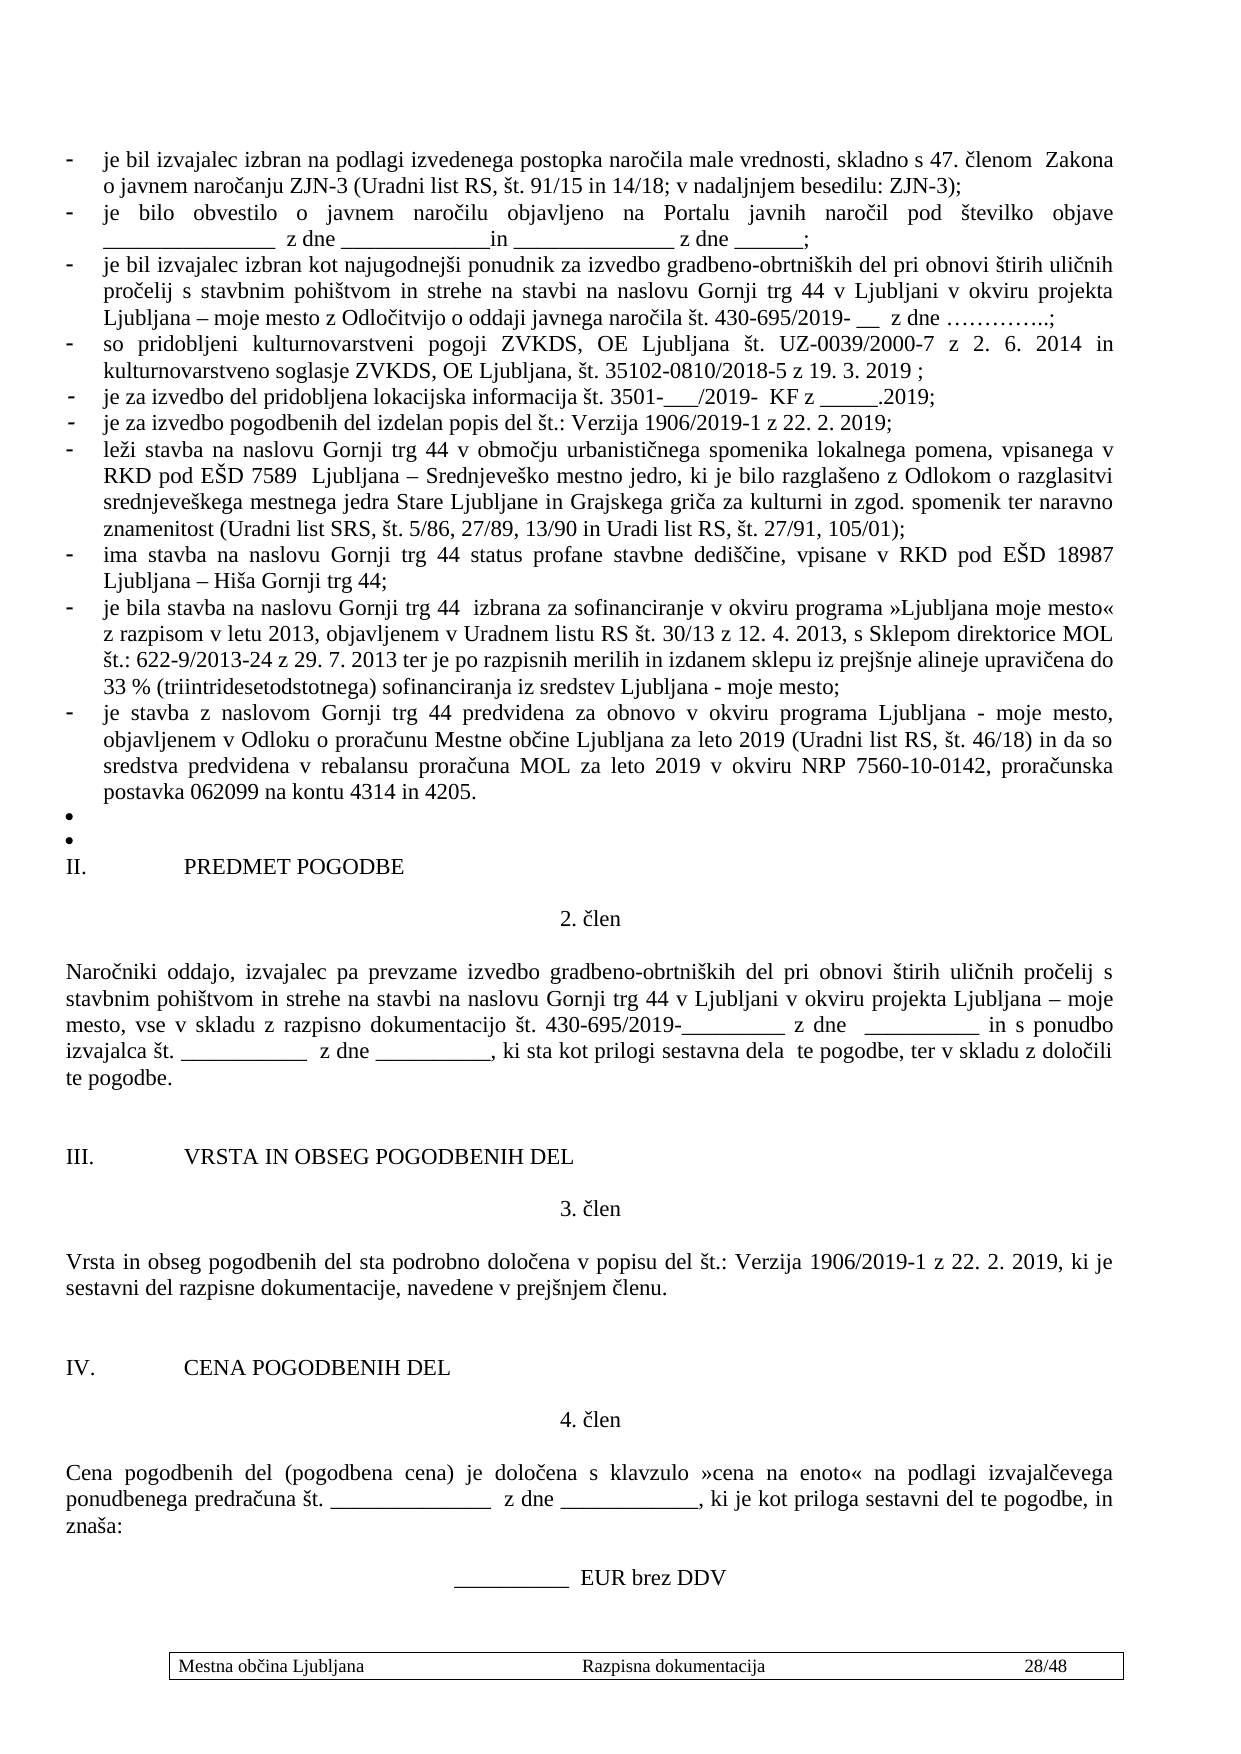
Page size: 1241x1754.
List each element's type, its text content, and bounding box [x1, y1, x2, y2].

list je bilo obvestilo o javnem naročilu objavljeno na Portalu javnih naročil pod številko objave _______________ z dne _____________in ______________ z dne ______; [66, 198, 1115, 251]
subtitle VRSTA IN OBSEG POGODBENIH DEL [66, 1143, 1115, 1169]
list je stavba z naslovom Gornji trg 44 predvidena za obnovo v okviru programa Ljubljana - moje mesto, objavljenem v Odloku o proračunu Mestne občine Ljubljana za leto 2019 (Uradni list RS, št. 46/18) in da so sredstva predvidena v rebalansu proračuna MOL za leto 2019 v okviru NRP 7560-10-0142, proračunska postavka 062099 na kontu 4314 in 4205. [66, 699, 1115, 805]
list je bila stavba na naslovu Gornji trg 44 izbrana za sofinanciranje v okviru programa »Ljubljana moje mesto« z razpisom v letu 2013, objavljenem v Uradnem listu RS št. 30/13 z 12. 4. 2013, s Sklepom direktorice MOL št.: 622-9/2013-24 z 29. 7. 2013 ter je po razpisnih merilih in izdanem sklepu iz prejšnje alineje upravičena do 33 % (triintridesetodstotnega) sofinanciranja iz sredstev Ljubljana - moje mesto; [66, 594, 1115, 699]
list so pridobljeni kulturnovarstveni pogoji ZVKDS, OE Ljubljana št. UZ-0039/2000-7 z 2. 6. 2014 in kulturnovarstveno soglasje ZVKDS, OE Ljubljana, št. 35102-0810/2018-5 z 19. 3. 2019 ; [66, 330, 1115, 383]
list je za izvedbo del pridobljena lokacijska informacija št. 3501-___/2019- KF z _____.2019; [66, 383, 1115, 409]
text Cena pogodbenih del (pogodbena cena) je določena s klavzulo »cena na enoto« na podlagi izvajalčevega ponudbenega predračuna št. ______________ z dne ____________, ki je kot priloga sestavni del te pogodbe, in znaša: [66, 1459, 1115, 1538]
subtitle PREDMET POGODBE [66, 853, 1115, 879]
list je bil izvajalec izbran kot najugodnejši ponudnik za izvedbo gradbeno-obrtniških del pri obnovi štirih uličnih pročelij s stavbnim pohištvom in strehe na stavbi na naslovu Gornji trg 44 v Ljubljani v okviru projekta Ljubljana – moje mesto z Odločitvijo o oddaji javnega naročila št. 430-695/2019- __ z dne …………..; [66, 251, 1115, 330]
subtitle CENA POGODBENIH DEL [66, 1353, 1115, 1380]
list je bil izvajalec izbran na podlagi izvedenega postopka naročila male vrednosti, skladno s 47. členom Zakona o javnem naročanju ZJN-3 (Uradni list RS, št. 91/15 in 14/18; v nadaljnjem besedilu: ZJN-3); [66, 146, 1115, 198]
text Vrsta in obseg pogodbenih del sta podrobno določena v popisu del št.: Verzija 1906/2019-1 z 22. 2. 2019, ki je sestavni del razpisne dokumentacije, navedene v prejšnjem členu. [66, 1248, 1115, 1301]
text 2. člen [66, 906, 1115, 932]
list je za izvedbo pogodbenih del izdelan popis del št.: Verzija 1906/2019-1 z 22. 2. 2019; [66, 409, 1115, 436]
text __________ EUR brez DDV [66, 1564, 1115, 1591]
text Naročniki oddajo, izvajalec pa prevzame izvedbo gradbeno-obrtniških del pri obnovi štirih uličnih pročelij s stavbnim pohištvom in strehe na stavbi na naslovu Gornji trg 44 v Ljubljani v okviru projekta Ljubljana – moje mesto, vse v skladu z razpisno dokumentacijo št. 430-695/2019-_________ z dne __________ in s ponudbo izvajalca št. ___________ z dne __________, ki sta kot prilogi sestavna dela te pogodbe, ter v skladu z določili te pogodbe. [66, 958, 1115, 1090]
text 3. člen [66, 1195, 1115, 1222]
list ima stavba na naslovu Gornji trg 44 status profane stavbne dediščine, vpisane v RKD pod EŠD 18987 Ljubljana – Hiša Gornji trg 44; [66, 541, 1115, 594]
list leži stavba na naslovu Gornji trg 44 v območju urbanističnega spomenika lokalnega pomena, vpisanega v RKD pod EŠD 7589 Ljubljana – Srednjeveško mestno jedro, ki je bilo razglašeno z Odlokom o razglasitvi srednjeveškega mestnega jedra Stare Ljubljane in Grajskega griča za kulturni in zgod. spomenik ter naravno znamenitost (Uradni list SRS, št. 5/86, 27/89, 13/90 in Uradi list RS, št. 27/91, 105/01); [66, 436, 1115, 541]
text 4. člen [66, 1406, 1115, 1433]
